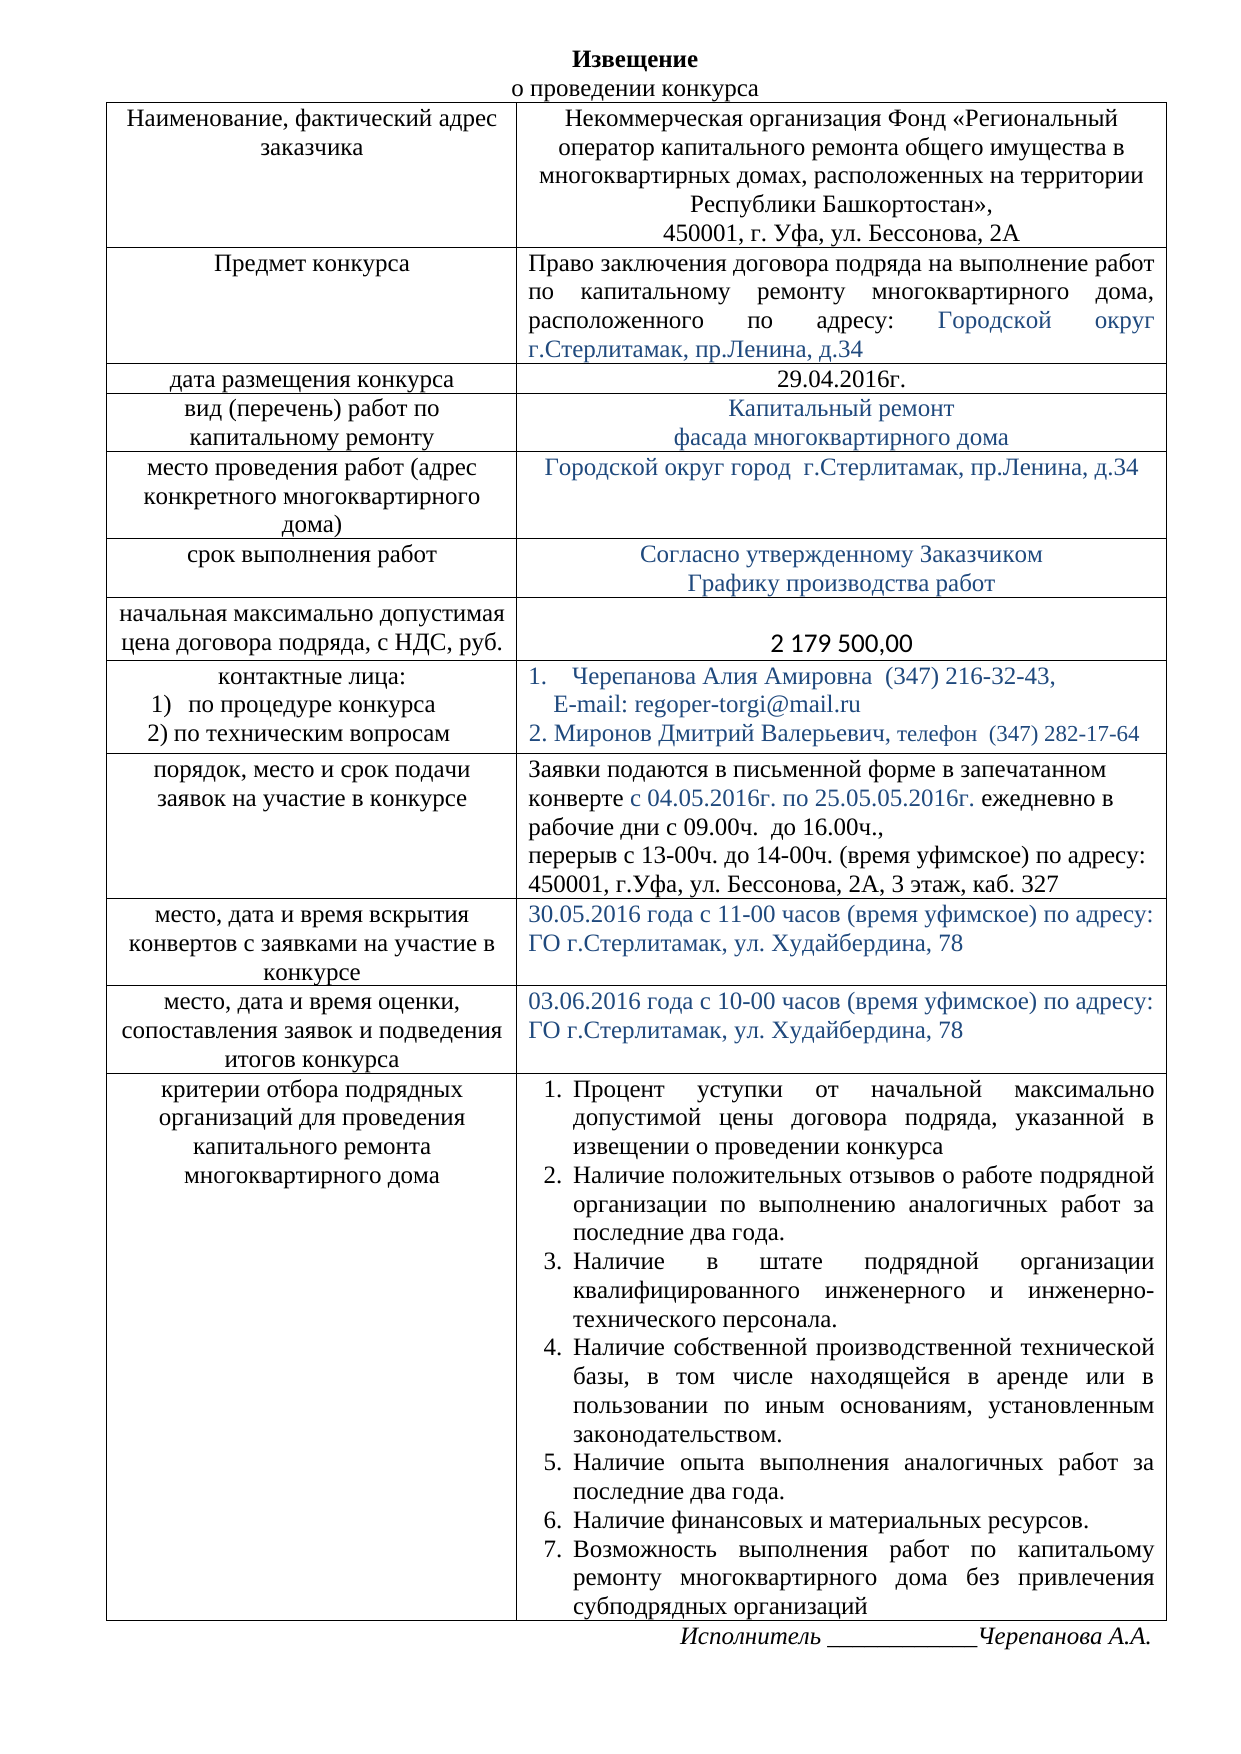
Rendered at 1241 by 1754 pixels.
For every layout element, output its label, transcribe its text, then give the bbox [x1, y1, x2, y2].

table_cell Согласно утвержденному Заказчиком Графику производства работ [517, 539, 1166, 597]
table_cell дата размещения конкурса [107, 364, 516, 392]
table_cell Капитальный ремонт фасада многоквартирного дома [517, 394, 1166, 451]
table_cell Заявки подаются в письменной форме в запечатанном конверте с 04.05.2016г. по 25.05.05.2016г. ежедневно в рабочие дни с 09.00ч. до 16.00ч., перерыв с 13-00ч. до 14-00ч. (время уфимское) по адресу: 450001, г.Уфа, ул. Бессонова, 2А, 3 этаж, каб. 327 [517, 754, 1166, 898]
text о проведении конкурса [118, 73, 1152, 102]
table_header Наименование, фактический адрес заказчика [107, 103, 516, 247]
table_cell место проведения работ (адрес конкретного многоквартирного дома) [107, 452, 516, 538]
text Исполнитель ____________Черепанова А.А. [118, 1621, 1152, 1650]
table_cell 30.05.2016 года с 11-00 часов (время уфимское) по адресу: ГО г.Стерлитамак, ул. Худайбердина, 78 [517, 899, 1166, 985]
table_cell контактные лица: по процедуре конкурса по техническим вопросам [107, 661, 516, 753]
table_header Некоммерческая организация Фонд «Региональный оператор капитального ремонта общего имущества в многоквартирных домах, расположенных на территории Республики Башкортостан», 450001, г. Уфа, ул. Бессонова, 2А [517, 103, 1166, 247]
table_cell Право заключения договора подряда на выполнение работ по капитальному ремонту многоквартирного дома, расположенного по адресу: Городской округ г.Стерлитамак, пр.Ленина, д.34 [517, 248, 1166, 363]
table_cell 2 179 500,00 [517, 598, 1166, 660]
table_cell Процент уступки от начальной максимально допустимой цены договора подряда, указанной в извещении о проведении конкурса Наличие положительных отзывов о работе подрядной организации по выполнению аналогичных работ за последние два года. Наличие в штате подрядной организации квалифицированного инженерного и инженерно-технического персонала. Наличие собственной производственной технической базы, в том числе находящейся в аренде или в пользовании по иным основаниям, установленным законодательством. Наличие опыта выполнения аналогичных работ за последние два года. Наличие финансовых и материальных ресурсов. Возможность выполнения работ по капитальому ремонту многоквартирного дома без привлечения субподрядных организаций [517, 1074, 1166, 1620]
table_cell 03.06.2016 года с 10-00 часов (время уфимское) по адресу: ГО г.Стерлитамак, ул. Худайбердина, 78 [517, 986, 1166, 1073]
text Извещение [118, 44, 1152, 73]
table_cell срок выполнения работ [107, 539, 516, 597]
table_cell вид (перечень) работ по капитальному ремонту [107, 394, 516, 451]
table_cell место, дата и время оценки, сопоставления заявок и подведения итогов конкурса [107, 986, 516, 1073]
table_cell критерии отбора подрядных организаций для проведения капитального ремонта многоквартирного дома [107, 1074, 516, 1620]
table_cell место, дата и время вскрытия конвертов с заявками на участие в конкурсе [107, 899, 516, 985]
table_cell 29.04.2016г. [517, 364, 1166, 392]
table_cell Предмет конкурса [107, 248, 516, 363]
table_cell начальная максимально допустимая цена договора подряда, с НДС, руб. [107, 598, 516, 660]
table_cell Городской округ город г.Стерлитамак, пр.Ленина, д.34 [517, 452, 1166, 538]
table_cell 1. Черепанова Алия Амировна (347) 216-32-43, E-mail: regoper-torgi@mail.ru 2. Миронов Дмитрий Валерьевич, телефон (347) 282-17-64 [517, 661, 1166, 753]
table_cell порядок, место и срок подачи заявок на участие в конкурсе [107, 754, 516, 898]
